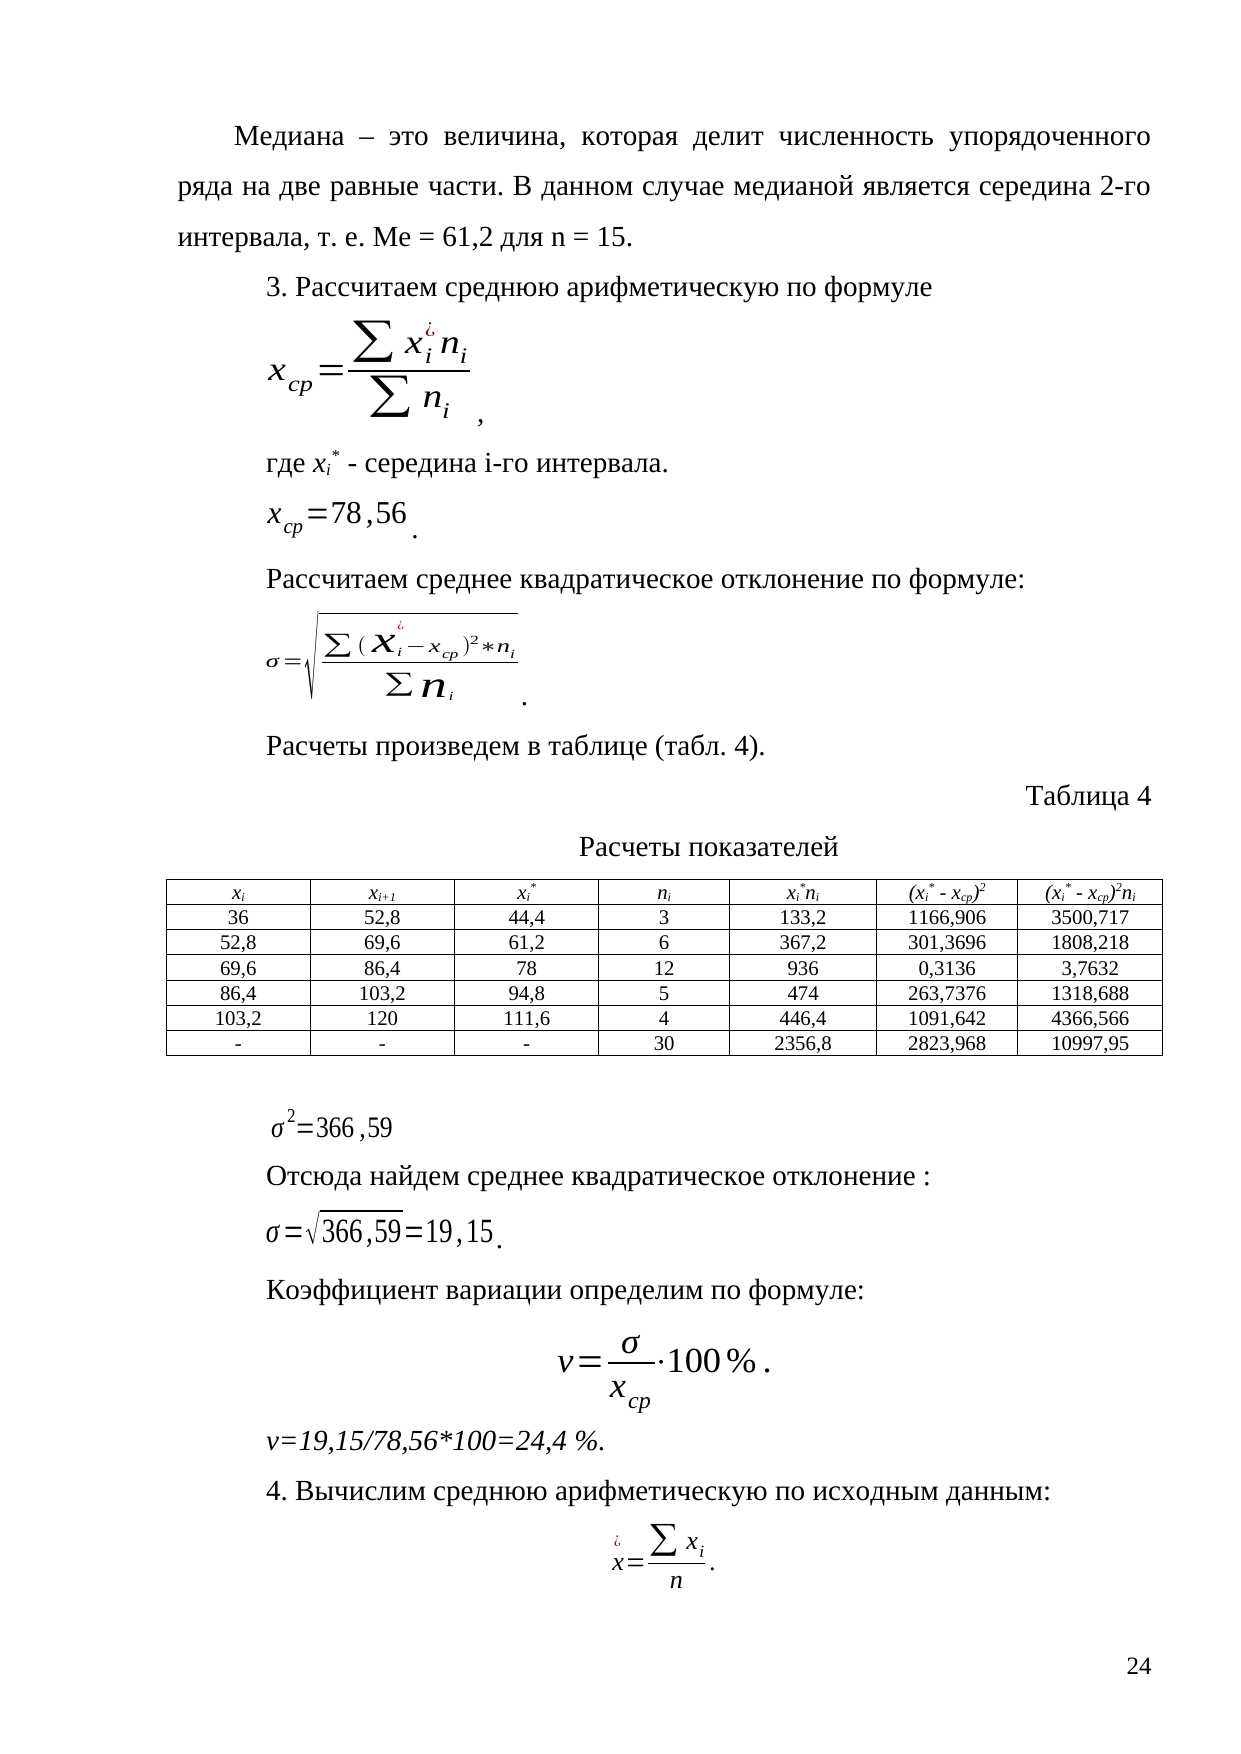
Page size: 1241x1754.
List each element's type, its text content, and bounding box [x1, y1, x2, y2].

text . [177, 611, 1152, 711]
text , [177, 319, 1152, 429]
table_cell 936 [730, 955, 876, 979]
table_cell 52,8 [311, 905, 454, 929]
text где xi* - середина i-го интервала. [177, 446, 1152, 479]
table_cell 301,3696 [877, 930, 1017, 954]
table_header xi+1 [311, 880, 454, 904]
table_cell 133,2 [730, 905, 876, 929]
text Коэффициент вариации определим по формуле: [177, 1272, 1152, 1306]
text Расчеты произведем в таблице (табл. 4). [177, 728, 1152, 762]
table_cell 474 [730, 981, 876, 1004]
table_cell 2356,8 [730, 1031, 876, 1055]
text Расчеты показателей [177, 829, 1152, 862]
text 3. Рассчитаем среднюю арифметическую по формуле [177, 269, 1152, 303]
table_header ni [599, 880, 729, 904]
table_header (xi* - xср)2ni [1018, 880, 1162, 904]
table_cell 263,7376 [877, 981, 1017, 1004]
text Таблица 4 [177, 778, 1152, 812]
table_cell 1808,218 [1018, 930, 1162, 954]
table_cell 86,4 [167, 981, 310, 1004]
table_header xi* [455, 880, 598, 904]
text Отсюда найдем среднее квадратическое отклонение : [177, 1158, 1152, 1192]
table_cell 86,4 [311, 955, 454, 979]
table_cell 103,2 [167, 1006, 310, 1030]
text Рассчитаем среднее квадратическое отклонение по формуле: [177, 561, 1152, 594]
table_cell 120 [311, 1006, 454, 1030]
table_cell - [311, 1031, 454, 1055]
table_cell 3500,717 [1018, 905, 1162, 929]
text v=19,15/78,56*100=24,4 %. [177, 1423, 1152, 1456]
table_header xi [167, 880, 310, 904]
table_cell 1166,906 [877, 905, 1017, 929]
table_header (xi* - xср)2 [877, 880, 1017, 904]
table_cell 446,4 [730, 1006, 876, 1030]
table_cell 61,2 [455, 930, 598, 954]
table_cell 6 [599, 930, 729, 954]
table_cell 94,8 [455, 981, 598, 1004]
text . [177, 1208, 1152, 1255]
table_cell 0,3136 [877, 955, 1017, 979]
table_cell 12 [599, 955, 729, 979]
table_cell 4 [599, 1006, 729, 1030]
table_cell 367,2 [730, 930, 876, 954]
table_cell 4366,566 [1018, 1006, 1162, 1030]
table_cell - [167, 1031, 310, 1055]
text 4. Вычислим среднюю арифметическую по исходным данным: [177, 1473, 1152, 1507]
text . [177, 496, 1152, 544]
table_cell 44,4 [455, 905, 598, 929]
table_cell 30 [599, 1031, 729, 1055]
table_cell 111,6 [455, 1006, 598, 1030]
table_cell 103,2 [311, 981, 454, 1004]
table_cell 2823,968 [877, 1031, 1017, 1055]
table_cell 3 [599, 905, 729, 929]
text Медиана – это величина, которая делит численность упорядоченного ряда на две равные части. В данном случае медианой является середина 2-го интервала, т. е. Ме = 61,2 для n = 15. [177, 118, 1152, 252]
table_header xi*ni [730, 880, 876, 904]
table_cell 1318,688 [1018, 981, 1162, 1004]
table_cell 52,8 [167, 930, 310, 954]
table_cell 69,6 [311, 930, 454, 954]
table_cell 5 [599, 981, 729, 1004]
table_cell 36 [167, 905, 310, 929]
table_cell - [455, 1031, 598, 1055]
table_cell 1091,642 [877, 1006, 1017, 1030]
table_cell 69,6 [167, 955, 310, 979]
table_cell 3,7632 [1018, 955, 1162, 979]
table_cell 78 [455, 955, 598, 979]
table_cell 10997,95 [1018, 1031, 1162, 1055]
